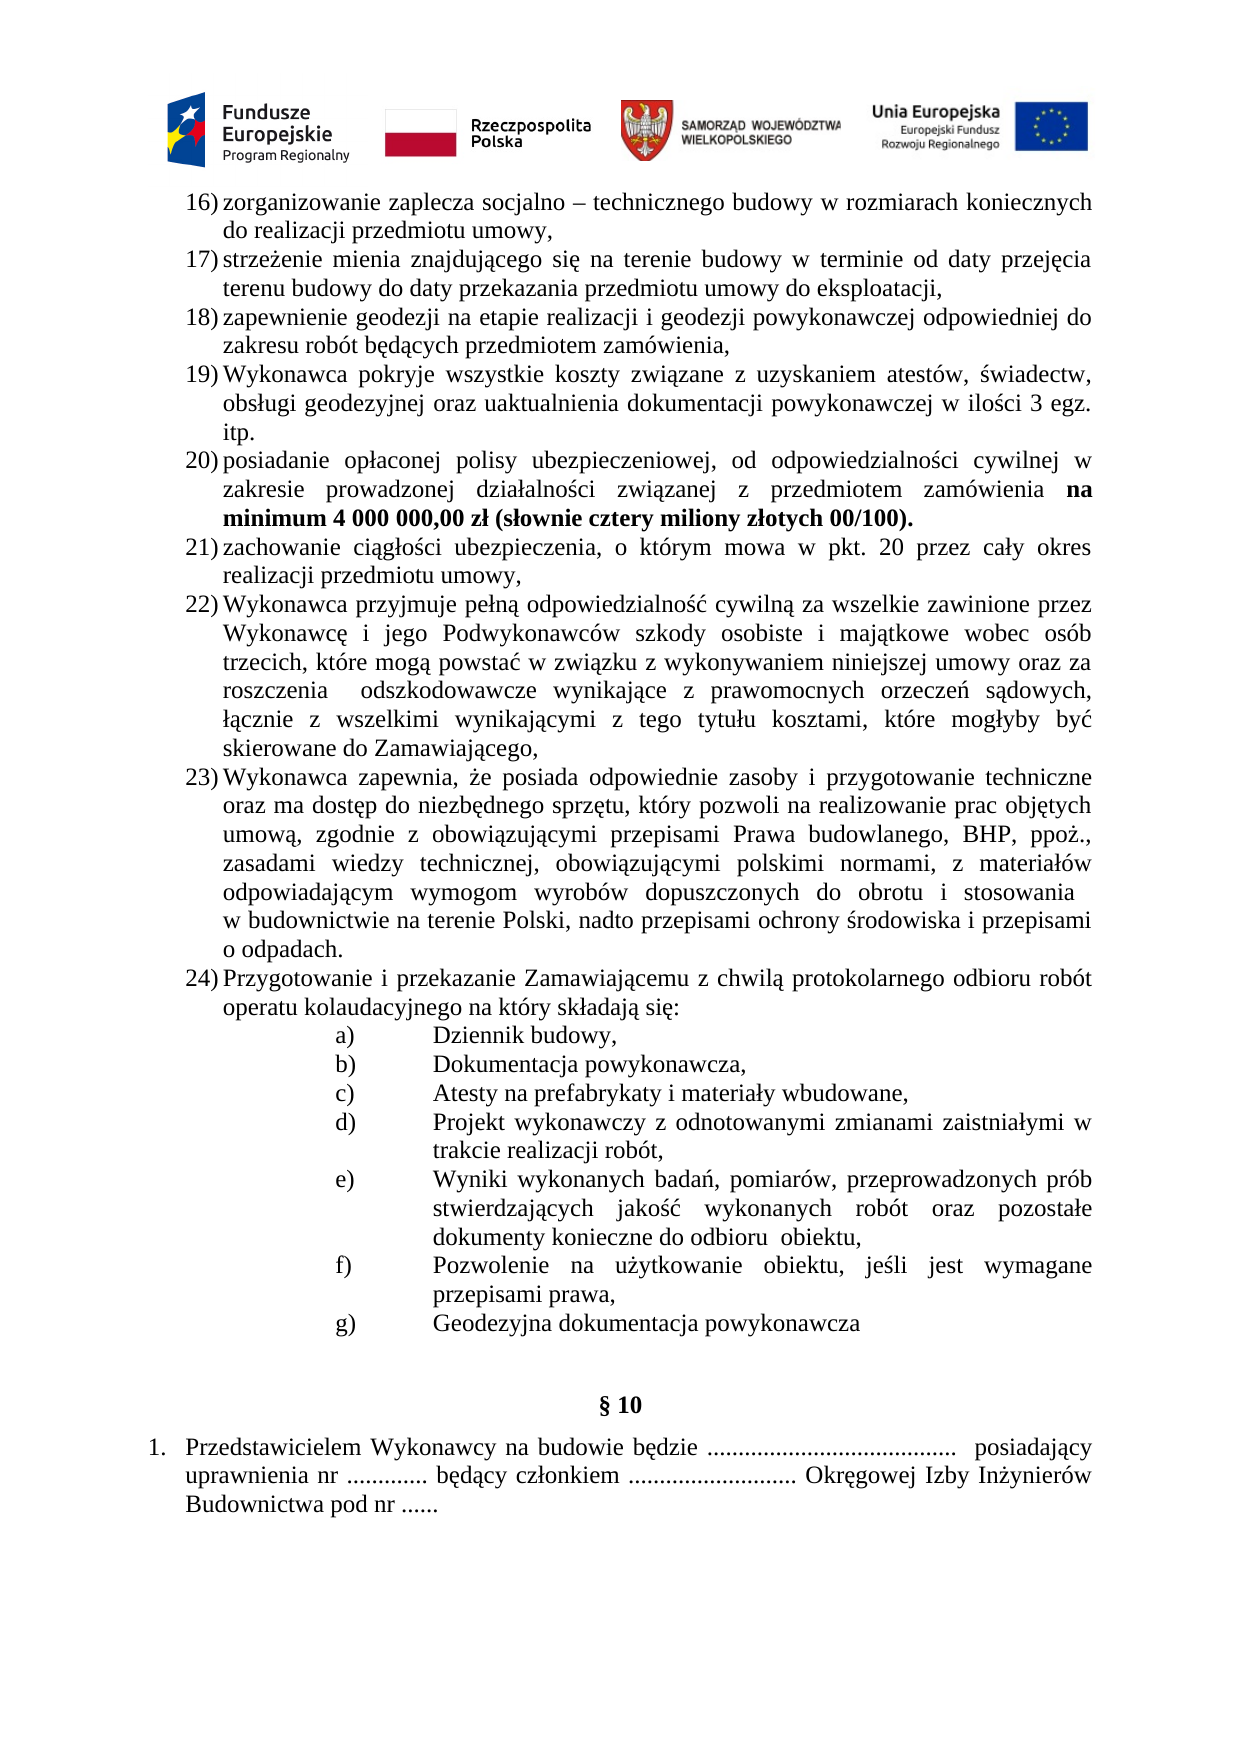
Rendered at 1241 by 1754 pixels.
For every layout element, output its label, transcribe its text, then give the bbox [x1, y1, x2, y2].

picture [147, 73, 604, 187]
list Wykonawca przyjmuje pełną odpowiedzialność cywilną za wszelkie zawinione przez Wykonawcę i jego Podwykonawców szkody osobiste i majątkowe wobec osób trzecich, które mogą powstać w związku z wykonywaniem niniejszej umowy oraz za roszczenia odszkodowawcze wynikające z prawomocnych orzeczeń sądowych, łącznie z wszelkimi wynikającymi z tego tytułu kosztami, które mogłyby być skierowane do Zamawiającego, [185, 589, 1093, 762]
list Wykonawca pokryje wszystkie koszty związane z uzyskaniem atestów, świadectw, obsługi geodezyjnej oraz uaktualnienia dokumentacji powykonawczej w ilości 3 egz. itp. [185, 359, 1093, 446]
list zapewnienie geodezji na etapie realizacji i geodezji powykonawczej odpowiedniej do zakresu robót będących przedmiotem zamówienia, [185, 302, 1093, 359]
list Przedstawicielem Wykonawcy na budowie będzie ........................................ posiadający uprawnienia nr ............. będący członkiem ........................... Okręgowej Izby Inżynierów Budownictwa pod nr ...... [148, 1432, 1093, 1518]
list Dokumentacja powykonawcza, [335, 1049, 1093, 1078]
text § 10 [148, 1391, 1093, 1419]
picture [618, 100, 841, 160]
list zorganizowanie zaplecza socjalno – technicznego budowy w rozmiarach koniecznych do realizacji przedmiotu umowy, [185, 187, 1093, 244]
picture [857, 86, 1101, 165]
list strzeżenie mienia znajdującego się na terenie budowy w terminie od daty przejęcia terenu budowy do daty przekazania przedmiotu umowy do eksploatacji, [185, 244, 1093, 302]
list Wyniki wykonanych badań, pomiarów, przeprowadzonych prób stwierdzających jakość wykonanych robót oraz pozostałe dokumenty konieczne do odbioru obiektu, [335, 1164, 1093, 1251]
list Wykonawca zapewnia, że posiada odpowiednie zasoby i przygotowanie techniczne oraz ma dostęp do niezbędnego sprzętu, który pozwoli na realizowanie prac objętych umową, zgodnie z obowiązującymi przepisami Prawa budowlanego, BHP, ppoż., zasadami wiedzy technicznej, obowiązującymi polskimi normami, z materiałów odpowiadającym wymogom wyrobów dopuszczonych do obrotu i stosowania w budownictwie na terenie Polski, nadto przepisami ochrony środowiska i przepisami o odpadach. [185, 762, 1093, 963]
list Przygotowanie i przekazanie Zamawiającemu z chwilą protokolarnego odbioru robót operatu kolaudacyjnego na który składają się: [185, 963, 1093, 1021]
list Geodezyjna dokumentacja powykonawcza [335, 1308, 1093, 1337]
list Projekt wykonawczy z odnotowanymi zmianami zaistniałymi w trakcie realizacji robót, [335, 1107, 1093, 1164]
list Dziennik budowy, [335, 1021, 1093, 1049]
list zachowanie ciągłości ubezpieczenia, o którym mowa w pkt. 20 przez cały okres realizacji przedmiotu umowy, [185, 532, 1093, 589]
list posiadanie opłaconej polisy ubezpieczeniowej, od odpowiedzialności cywilnej w zakresie prowadzonej działalności związanej z przedmiotem zamówienia na minimum 4 000 000,00 zł (słownie cztery miliony złotych 00/100). [185, 446, 1093, 532]
list Pozwolenie na użytkowanie obiektu, jeśli jest wymagane przepisami prawa, [335, 1251, 1093, 1308]
list Atesty na prefabrykaty i materiały wbudowane, [335, 1078, 1093, 1107]
